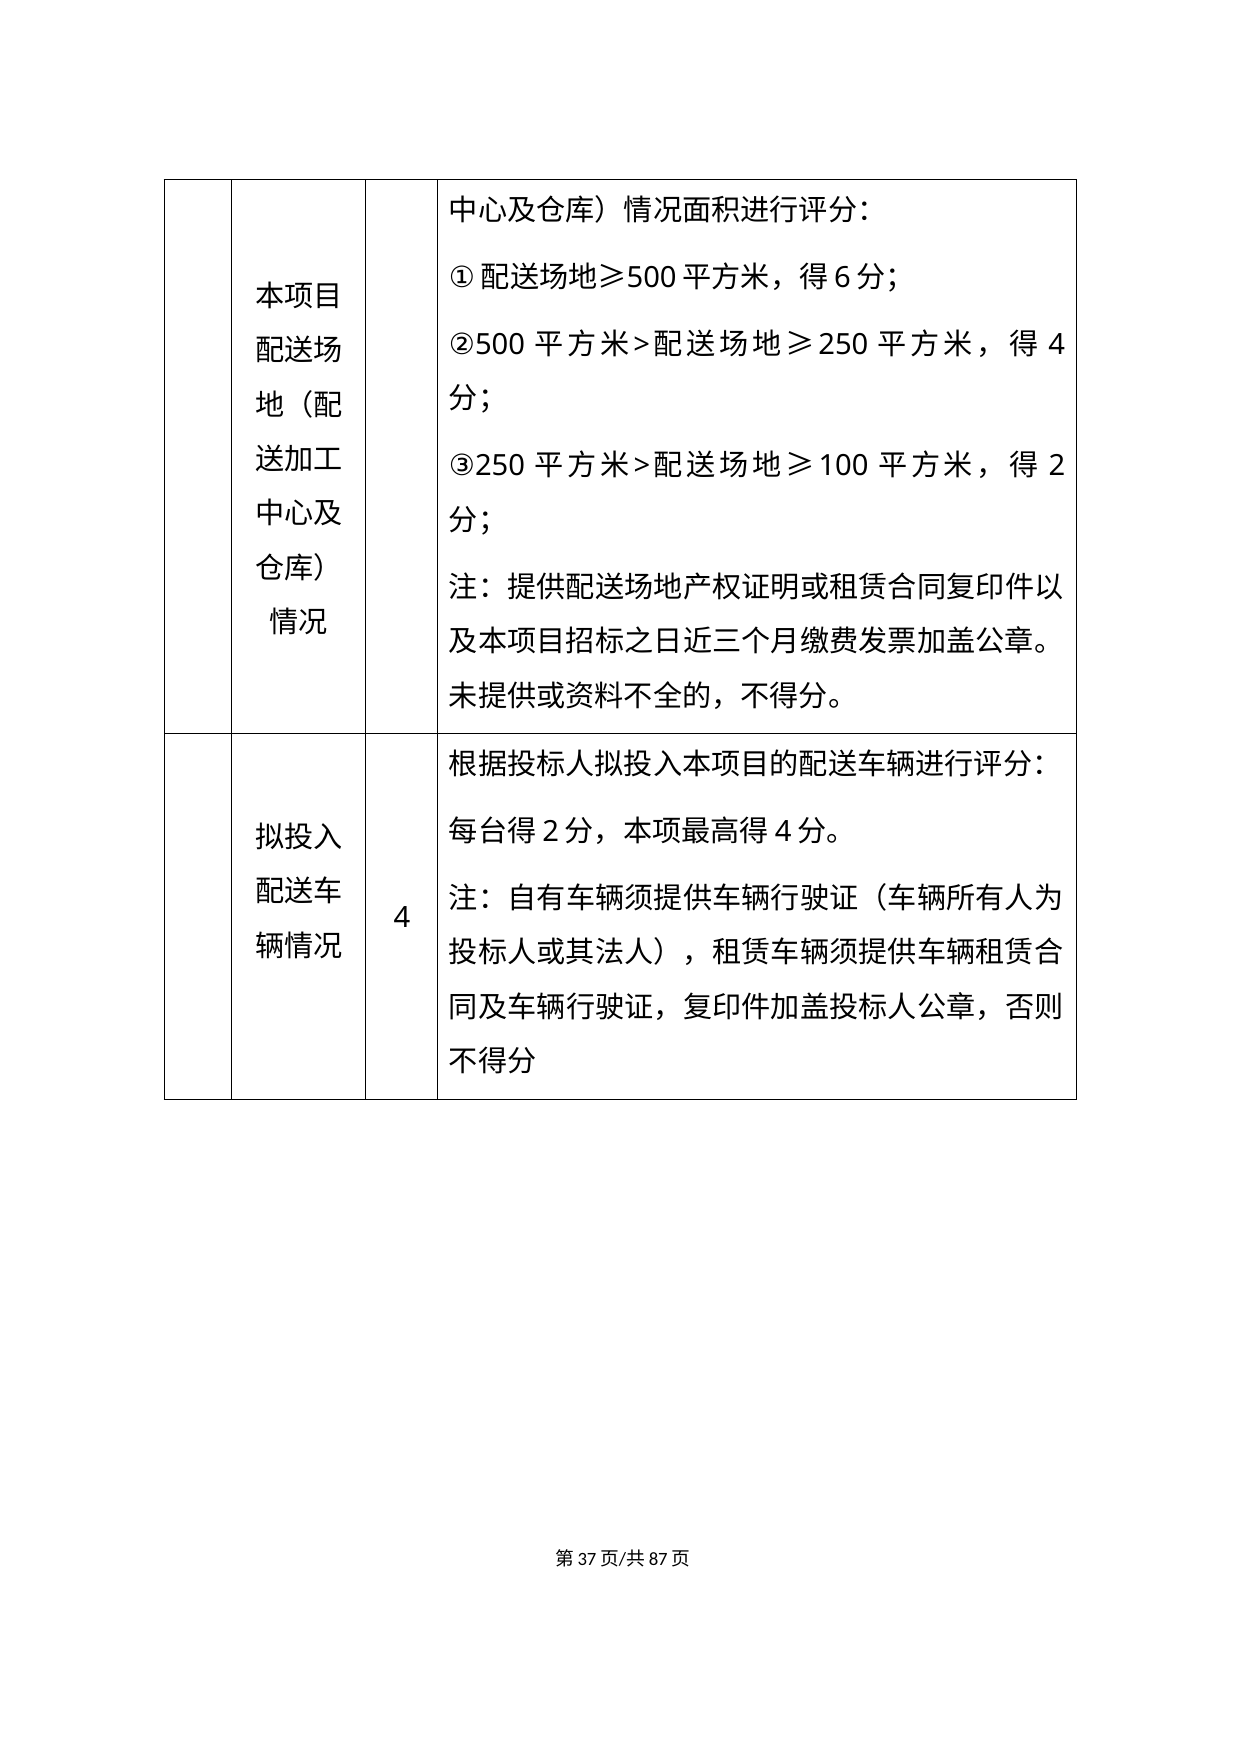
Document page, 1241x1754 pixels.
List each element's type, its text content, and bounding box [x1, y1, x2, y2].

table_cell 根据投标人拟投入本项目的配送车辆进行评分： 每台得2分，本项最高得4分。 注：自有车辆须提供车辆行驶证（车辆所有人为投标人或其法人），租赁车辆须提供车辆租赁合同及车辆行驶证，复印件加盖投标人公章，否则不得分 [438, 734, 1076, 1099]
table_cell [165, 734, 231, 1099]
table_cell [438, 180, 1076, 733]
table_cell [165, 180, 231, 733]
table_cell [232, 180, 365, 733]
table_cell 拟投入配送车辆情况 [232, 734, 365, 1099]
table_cell 6 [366, 180, 437, 733]
table_cell 4 [366, 734, 437, 1099]
